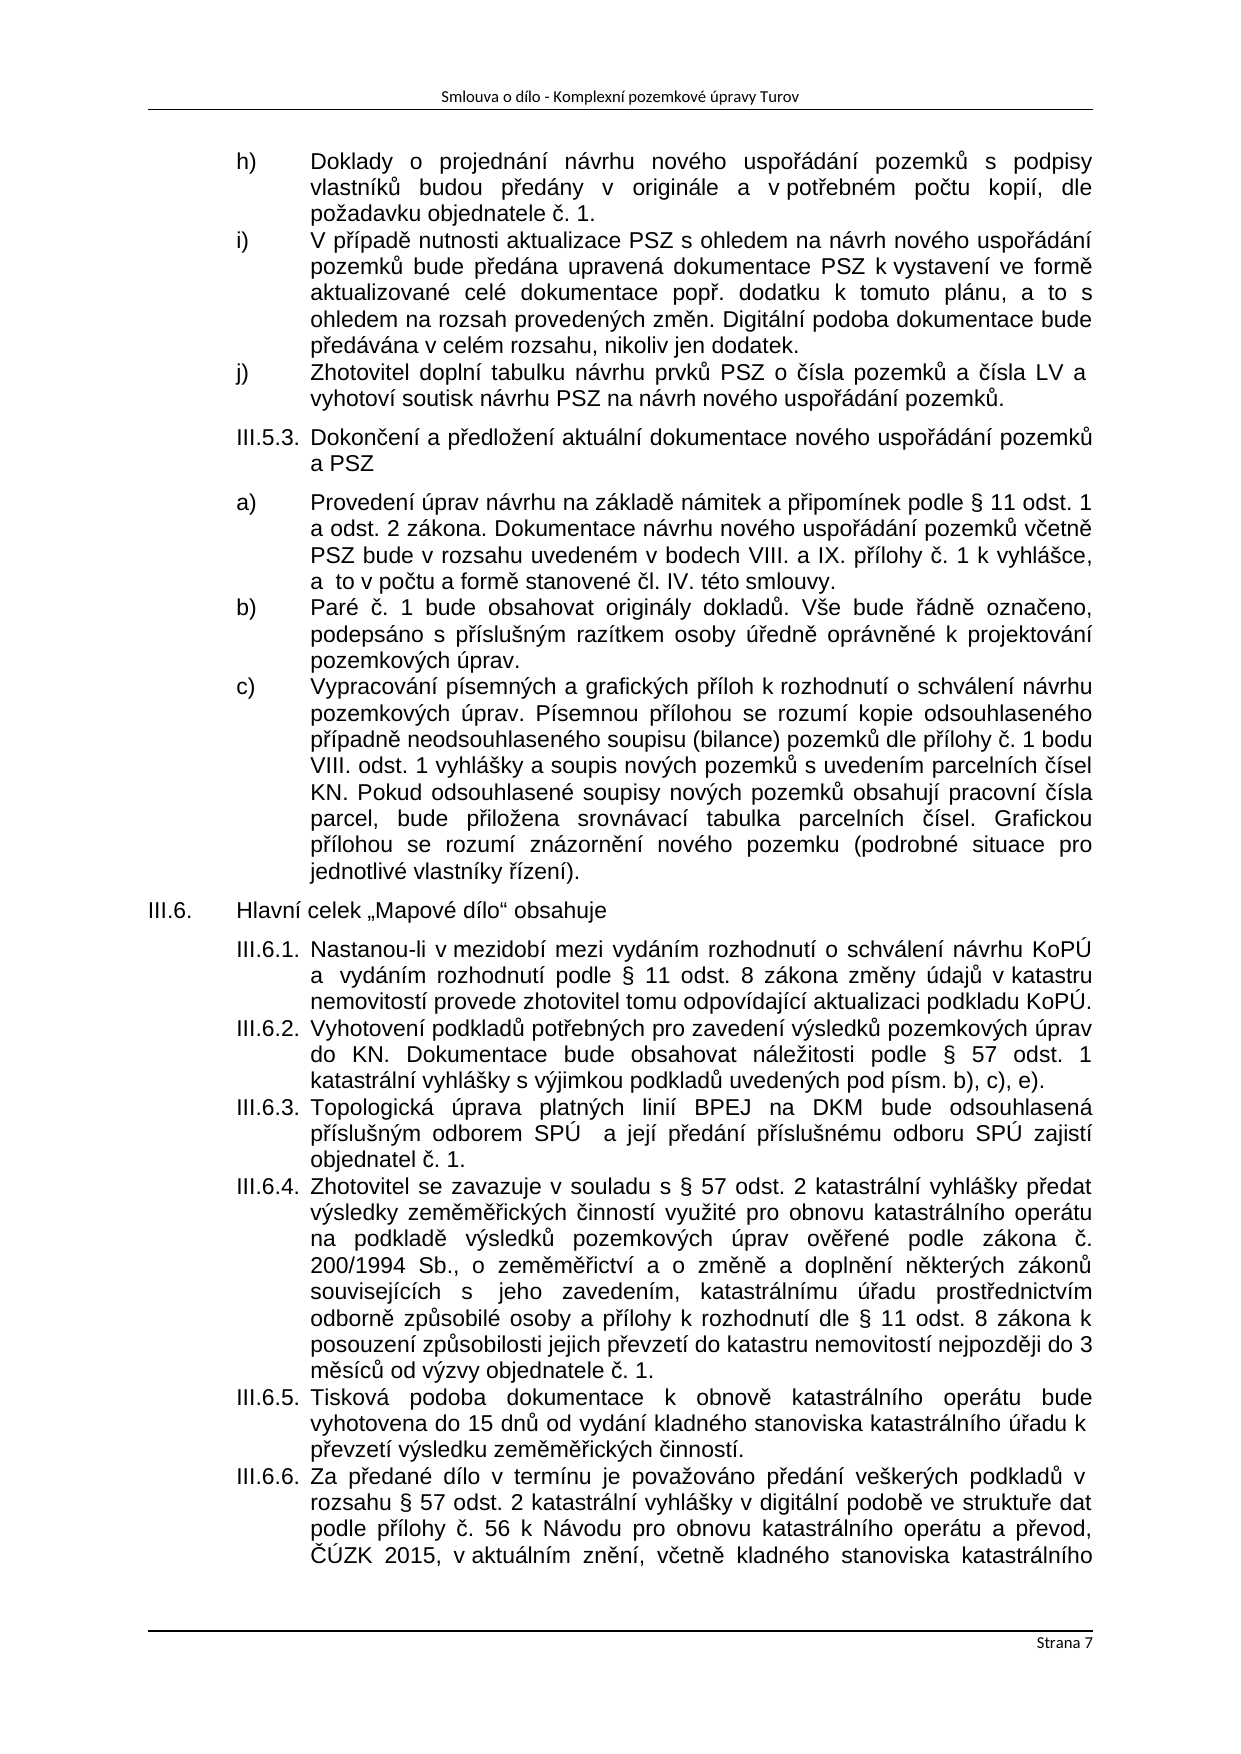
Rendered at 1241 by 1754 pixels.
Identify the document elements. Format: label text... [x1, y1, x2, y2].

text V případě nutnosti aktualizace PSZ s ohledem na návrh nového uspořádání pozemků bude předána upravená dokumentace PSZ k vystavení ve formě aktualizované celé dokumentace popř. dodatku k tomuto plánu, a to s ohledem na rozsah provedených změn. Digitální podoba dokumentace bude předávána v celém rozsahu, nikoliv jen dodatek. [236, 227, 1093, 358]
text Zhotovitel doplní tabulku návrhu prvků PSZ o čísla pozemků a čísla LV a vyhotoví soutisk návrhu PSZ na návrh nového uspořádání pozemků. [236, 358, 1093, 411]
text Topologická úprava platných linií BPEJ na DKM bude odsouhlasená příslušným odborem SPÚ a její předání příslušnému odboru SPÚ zajistí objednatel č. 1. [236, 1094, 1093, 1173]
text Tisková podoba dokumentace k obnově katastrálního operátu bude vyhotovena do 15 dnů od vydání kladného stanoviska katastrálního úřadu k převzetí výsledku zeměměřických činností. [236, 1383, 1093, 1463]
list Hlavní celek „Mapové dílo“ obsahuje [148, 897, 1093, 923]
text Zhotovitel se zavazuje v souladu s § 57 odst. 2 katastrální vyhlášky předat výsledky zeměměřických činností využité pro obnovu katastrálního operátu na podkladě výsledků pozemkových úprav ověřené podle zákona č. 200/1994 Sb., o zeměměřictví a o změně a doplnění některých zákonů souvisejících s jeho zavedením, katastrálnímu úřadu prostřednictvím odborně způsobilé osoby a přílohy k rozhodnutí dle § 11 odst. 8 zákona k posouzení způsobilosti jejich převzetí do katastru nemovitostí nejpozději do 3 měsíců od výzvy objednatele č. 1. [236, 1173, 1093, 1383]
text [236, 1463, 1093, 1568]
text Nastanou-li v mezidobí mezi vydáním rozhodnutí o schválení návrhu KoPÚ a vydáním rozhodnutí podle § 11 odst. 8 zákona změny údajů v katastru nemovitostí provede zhotovitel tomu odpovídající aktualizaci podkladu KoPÚ. [236, 936, 1093, 1014]
text Vypracování písemných a grafických příloh k rozhodnutí o schválení návrhu pozemkových úprav. Písemnou přílohou se rozumí kopie odsouhlaseného případně neodsouhlaseného soupisu (bilance) pozemků dle přílohy č. 1 bodu VIII. odst. 1 vyhlášky a soupis nových pozemků s uvedením parcelních čísel KN. Pokud odsouhlasené soupisy nových pozemků obsahují pracovní čísla parcel, bude přiložena srovnávací tabulka parcelních čísel. Grafickou přílohou se rozumí znázornění nového pozemku (podrobné situace pro jednotlivé vlastníky řízení). [236, 673, 1093, 884]
text Dokončení a předložení aktuální dokumentace nového uspořádání pozemků a PSZ [236, 424, 1093, 476]
text Doklady o projednání návrhu nového uspořádání pozemků s podpisy vlastníků budou předány v originále a v potřebném počtu kopií, dle požadavku objednatele č. 1. [236, 148, 1093, 227]
text Vyhotovení podkladů potřebných pro zavedení výsledků pozemkových úprav do KN. Dokumentace bude obsahovat náležitosti podle § 57 odst. 1 katastrální vyhlášky s výjimkou podkladů uvedených pod písm. b), c), e). [236, 1014, 1093, 1094]
text Provedení úprav návrhu na základě námitek a připomínek podle § 11 odst. 1 a odst. 2 zákona. Dokumentace návrhu nového uspořádání pozemků včetně PSZ bude v rozsahu uvedeném v bodech VIII. a IX. přílohy č. 1 k vyhlášce, a to v počtu a formě stanovené čl. IV. této smlouvy. [236, 489, 1093, 594]
text Paré č. 1 bude obsahovat originály dokladů. Vše bude řádně označeno, podepsáno s příslušným razítkem osoby úředně oprávněné k projektování pozemkových úprav. [236, 594, 1093, 673]
